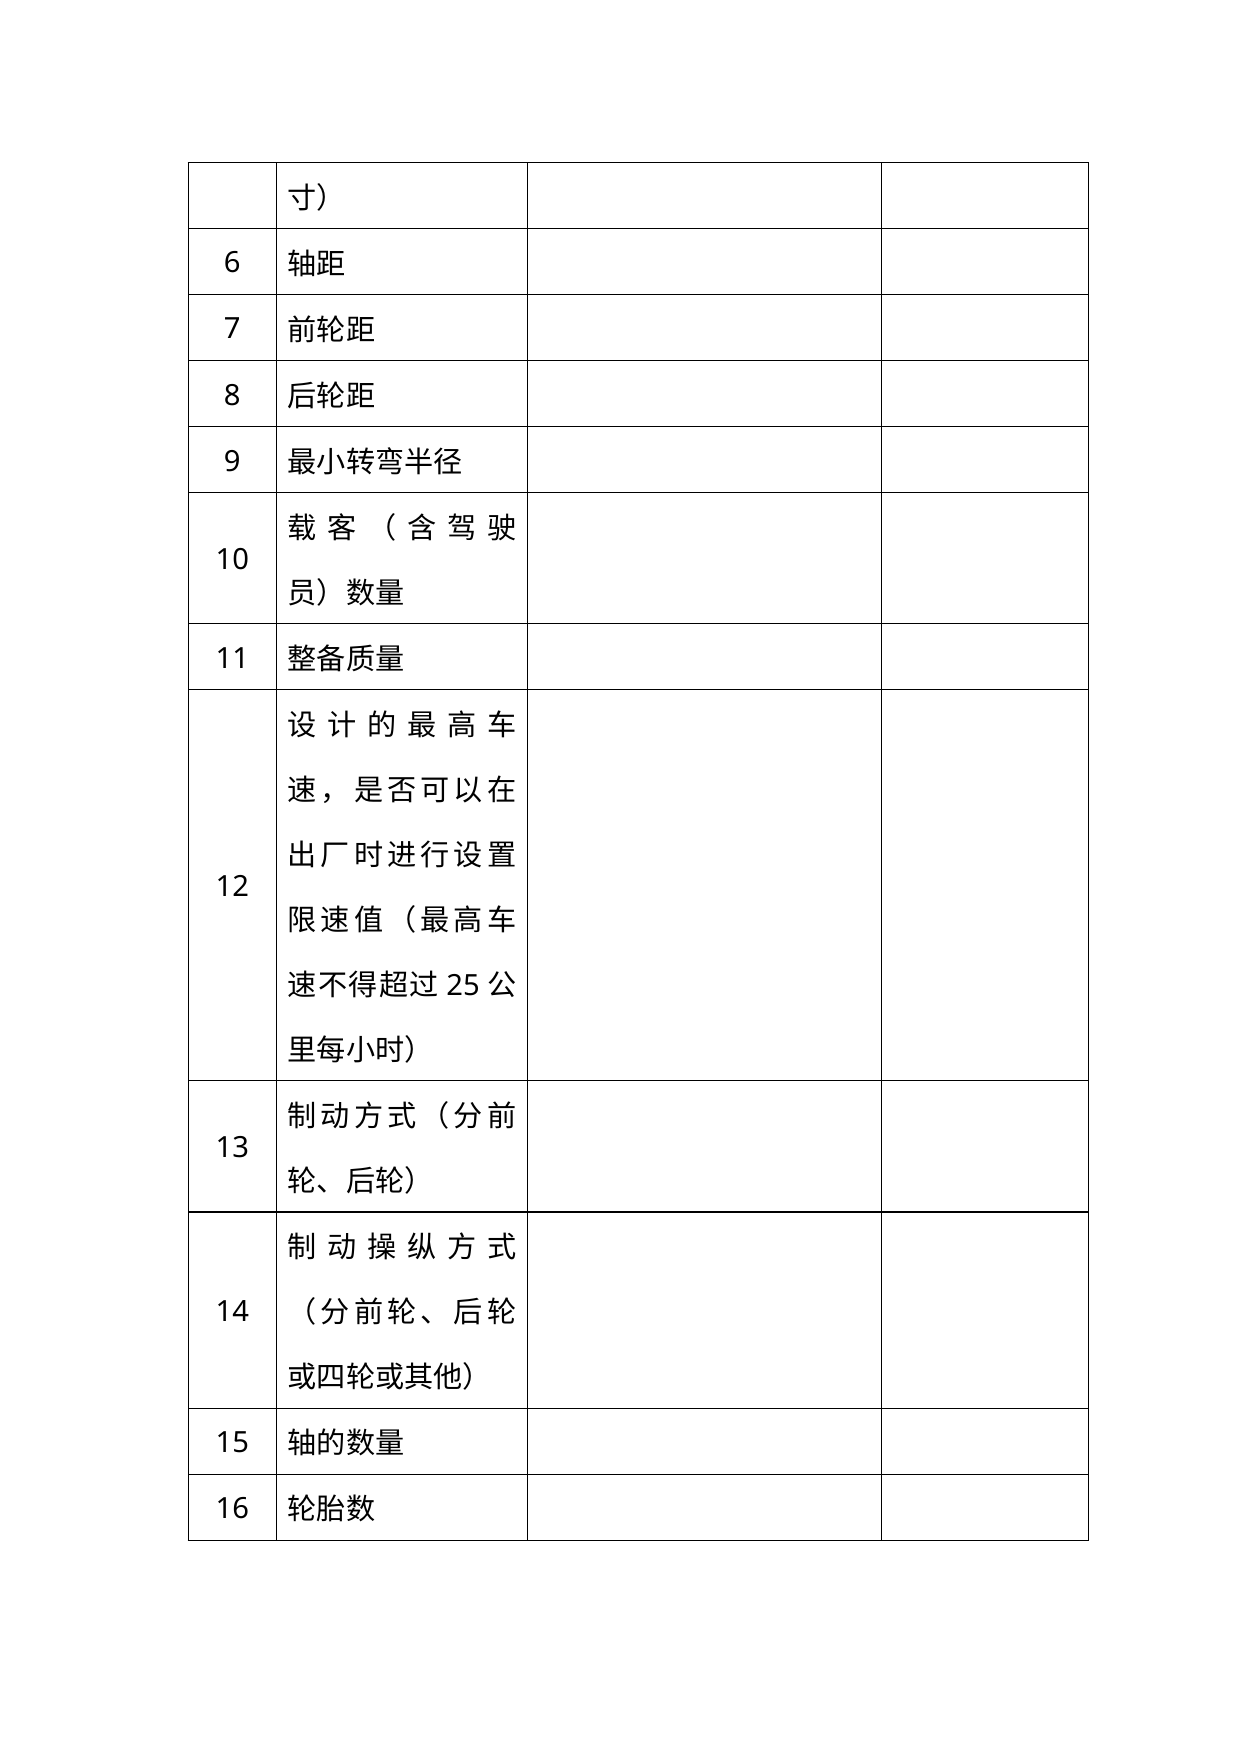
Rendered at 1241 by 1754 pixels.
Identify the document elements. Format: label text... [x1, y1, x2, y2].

table_cell 轴的数量 [277, 1409, 527, 1473]
table_cell 6 [189, 229, 276, 294]
table_cell 整备质量 [277, 624, 527, 689]
table_cell [882, 690, 1088, 1080]
table_cell 13 [189, 1081, 276, 1211]
table_cell 制动操纵方式（分前轮、后轮或四轮或其他） [277, 1213, 527, 1407]
table_cell 15 [189, 1409, 276, 1473]
table_cell [882, 361, 1088, 426]
table_cell 16 [189, 1475, 276, 1539]
table_cell 轴距 [277, 229, 527, 294]
table_cell [882, 1409, 1088, 1473]
table_cell 7 [189, 295, 276, 360]
table_cell [528, 1409, 881, 1473]
table_cell [882, 493, 1088, 623]
table_cell 11 [189, 624, 276, 689]
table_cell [277, 163, 527, 228]
table_cell [882, 229, 1088, 294]
table_cell [882, 1213, 1088, 1407]
table_cell [528, 690, 881, 1080]
table_cell [528, 163, 881, 228]
table_cell [528, 1475, 881, 1539]
table_cell 轮胎数 [277, 1475, 527, 1539]
table_cell 5 [189, 163, 276, 228]
table_cell 9 [189, 427, 276, 492]
table_cell [528, 1081, 881, 1211]
table_cell [882, 427, 1088, 492]
table_cell 制动方式（分前轮、后轮） [277, 1081, 527, 1211]
table_cell [882, 295, 1088, 360]
table_cell 载客（含驾驶员）数量 [277, 493, 527, 623]
table_cell 14 [189, 1213, 276, 1407]
table_cell [882, 1081, 1088, 1211]
table_cell 前轮距 [277, 295, 527, 360]
table_cell 12 [189, 690, 276, 1080]
table_cell [528, 295, 881, 360]
table_cell 10 [189, 493, 276, 623]
table_cell 最小转弯半径 [277, 427, 527, 492]
table_cell [882, 1475, 1088, 1539]
table_cell [528, 624, 881, 689]
table_cell [528, 427, 881, 492]
table_cell 后轮距 [277, 361, 527, 426]
table_cell [882, 163, 1088, 228]
table_cell [528, 1213, 881, 1407]
table_cell 设计的最高车速，是否可以在出厂时进行设置限速值（最高车速不得超过25公里每小时） [277, 690, 527, 1080]
table_cell [528, 361, 881, 426]
table_cell 8 [189, 361, 276, 426]
table_cell [882, 624, 1088, 689]
table_cell [528, 229, 881, 294]
table_cell [528, 493, 881, 623]
